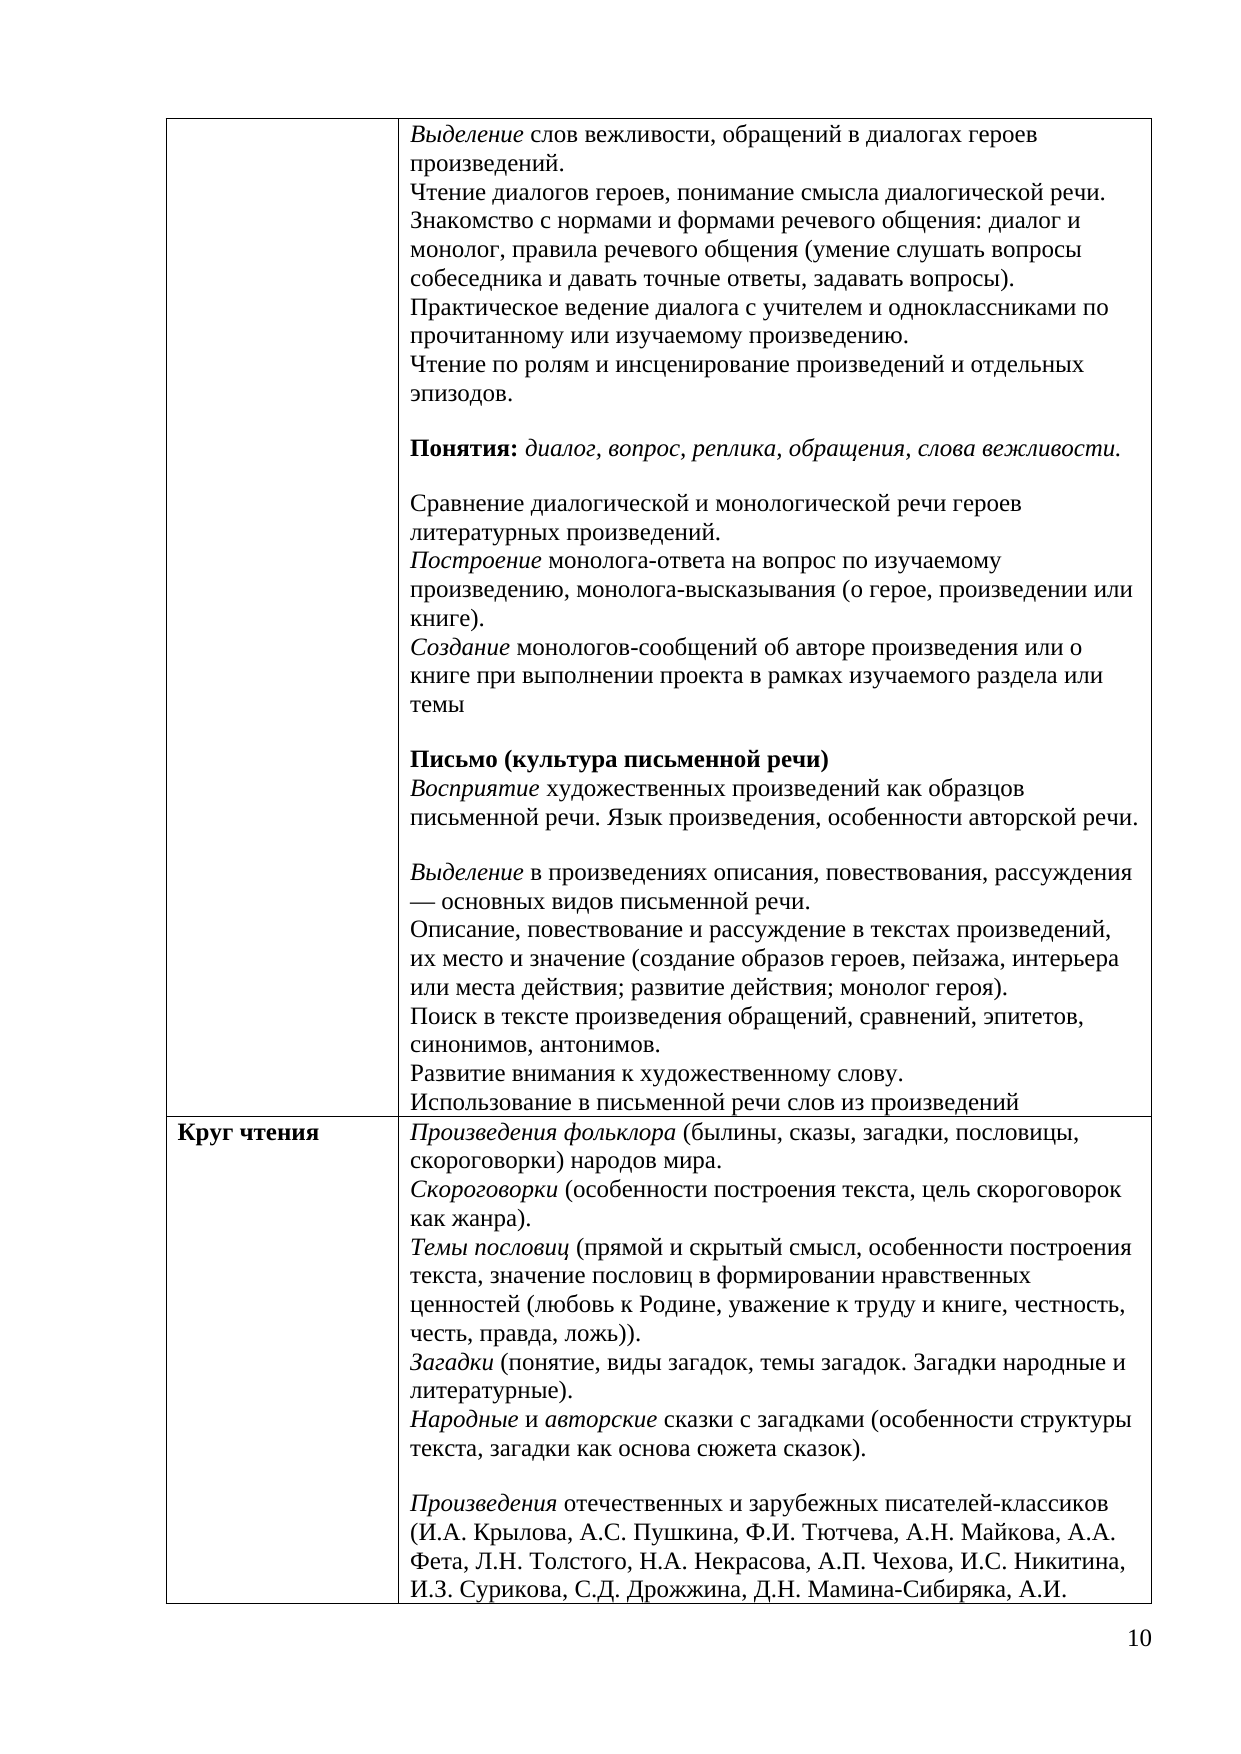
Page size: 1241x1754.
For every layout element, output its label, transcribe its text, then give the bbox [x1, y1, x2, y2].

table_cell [399, 119, 1151, 1116]
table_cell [167, 119, 398, 1116]
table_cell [399, 1117, 1151, 1603]
table_cell Круг чтения [167, 1117, 398, 1603]
